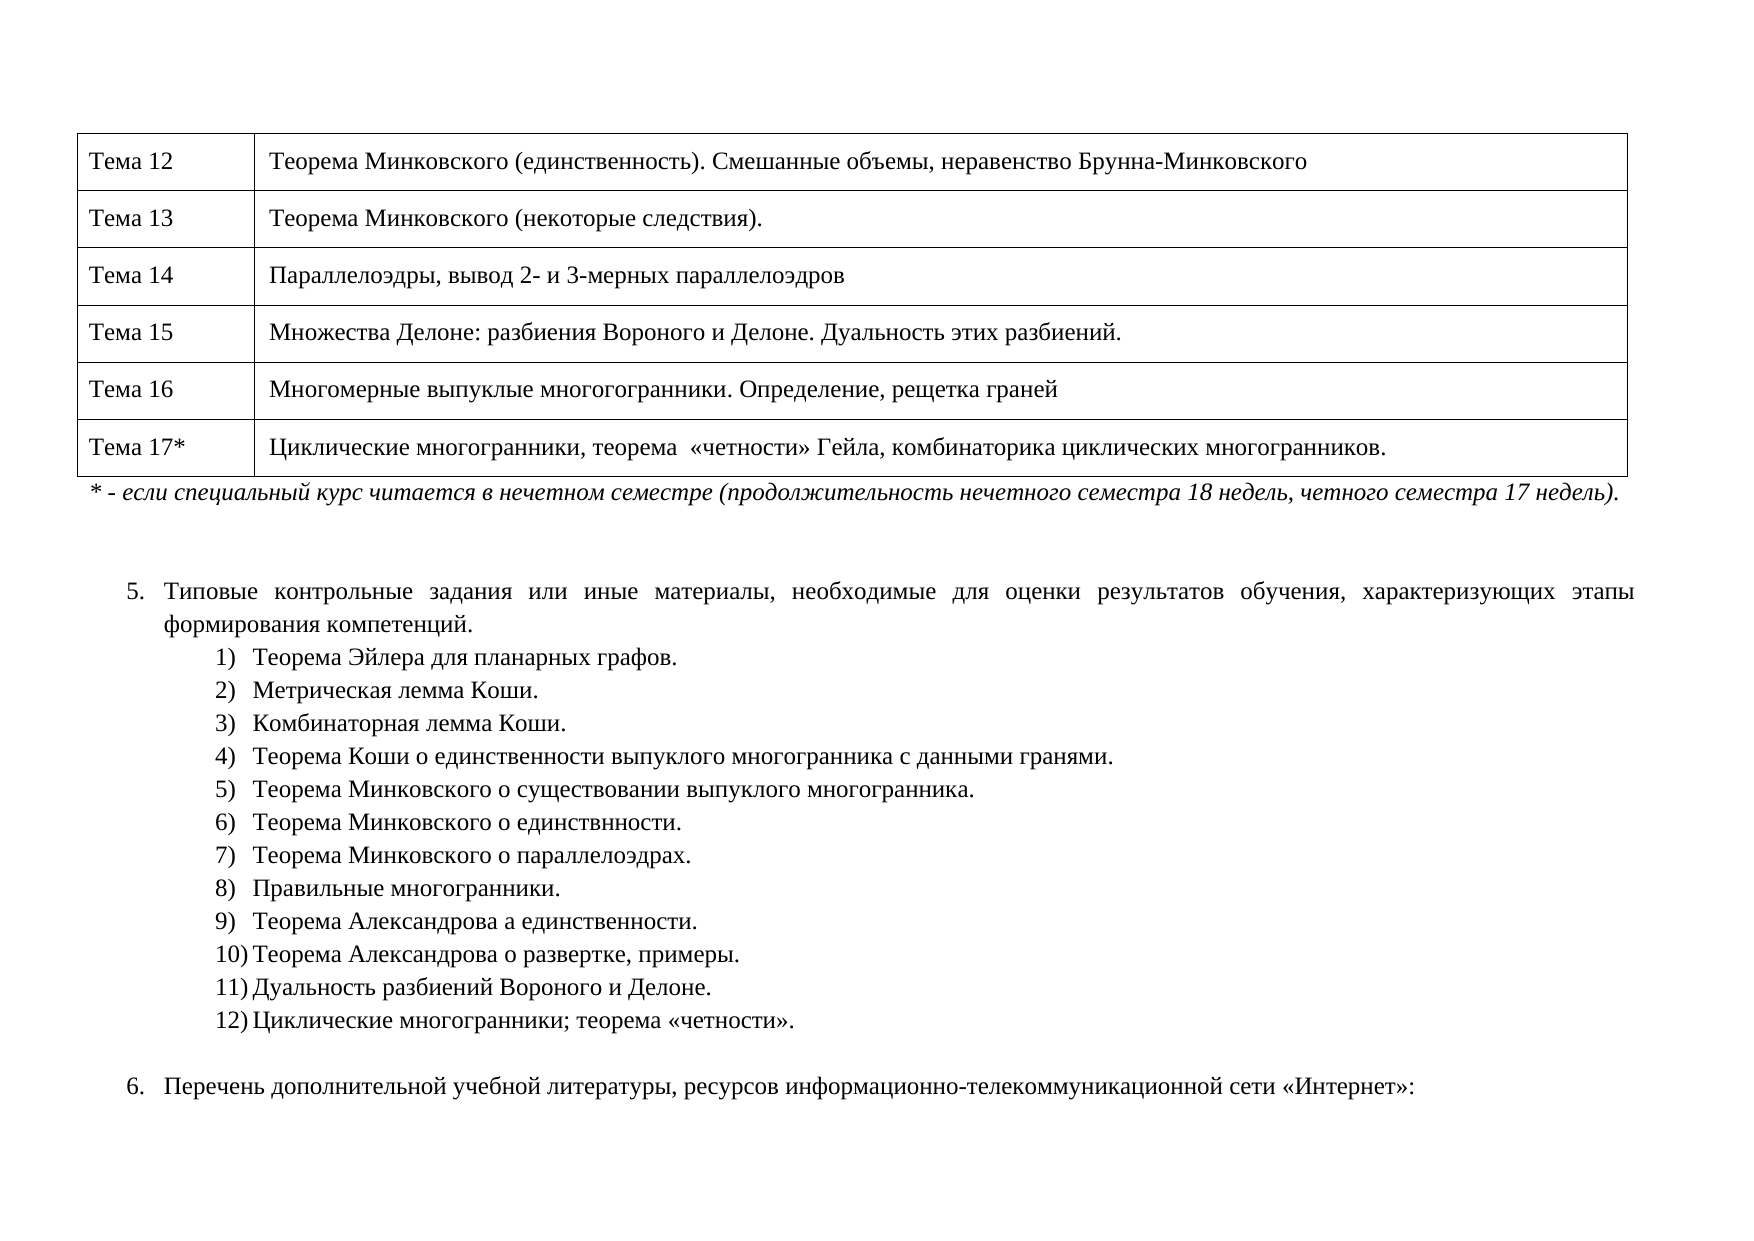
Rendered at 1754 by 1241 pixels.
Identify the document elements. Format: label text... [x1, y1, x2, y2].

table_cell Тема 13 [78, 191, 254, 247]
table_cell Тема 12 [78, 134, 254, 190]
list Теорема Александрова о развертке, примеры. [215, 939, 1636, 968]
list Правильные многогранники. [215, 873, 1636, 902]
list Теорема Коши о единственности выпуклого многогранника с данными гранями. [215, 741, 1636, 770]
table_cell Циклические многогранники, теорема «четности» Гейла, комбинаторика циклических многогранников. [255, 420, 1627, 476]
table_cell Тема 16 [78, 363, 254, 419]
list Перечень дополнительной учебной литературы, ресурсов информационно-телекоммуникационной сети «Интернет»: [126, 1071, 1636, 1100]
list Метрическая лемма Коши. [215, 675, 1636, 704]
text * - если специальный курс читается в нечетном семестре (продолжительность нечетного семестра 18 недель, четного семестра 17 недель). [89, 477, 1636, 506]
table_cell Параллелоэдры, вывод 2- и 3-мерных параллелоэдров [255, 248, 1627, 304]
list Теорема Минковского о существовании выпуклого многогранника. [215, 774, 1636, 803]
list Теорема Эйлера для планарных графов. [215, 642, 1636, 671]
list Типовые контрольные задания или иные материалы, необходимые для оценки результатов обучения, характеризующих этапы формирования компетенций. [126, 576, 1636, 638]
list Циклические многогранники; теорема «четности». [215, 1005, 1636, 1034]
list Теорема Минковского о параллелоэдрах. [215, 840, 1636, 869]
table_cell Многомерные выпуклые многогогранники. Определение, рещетка граней [255, 363, 1627, 419]
table_cell Тема 17* [78, 420, 254, 476]
list Теорема Минковского о единствнности. [215, 807, 1636, 836]
list Дуальность разбиений Вороного и Делоне. [215, 972, 1636, 1001]
table_cell Теорема Минковского (единственность). Смешанные объемы, неравенство Брунна-Минковского [255, 134, 1627, 190]
table_cell Тема 15 [78, 306, 254, 362]
table_cell Тема 14 [78, 248, 254, 304]
table_cell Теорема Минковского (некоторые следствия). [255, 191, 1627, 247]
list Теорема Александрова а единственности. [215, 906, 1636, 935]
table_cell Множества Делоне: разбиения Вороного и Делоне. Дуальность этих разбиений. [255, 306, 1627, 362]
list Комбинаторная лемма Коши. [215, 708, 1636, 737]
